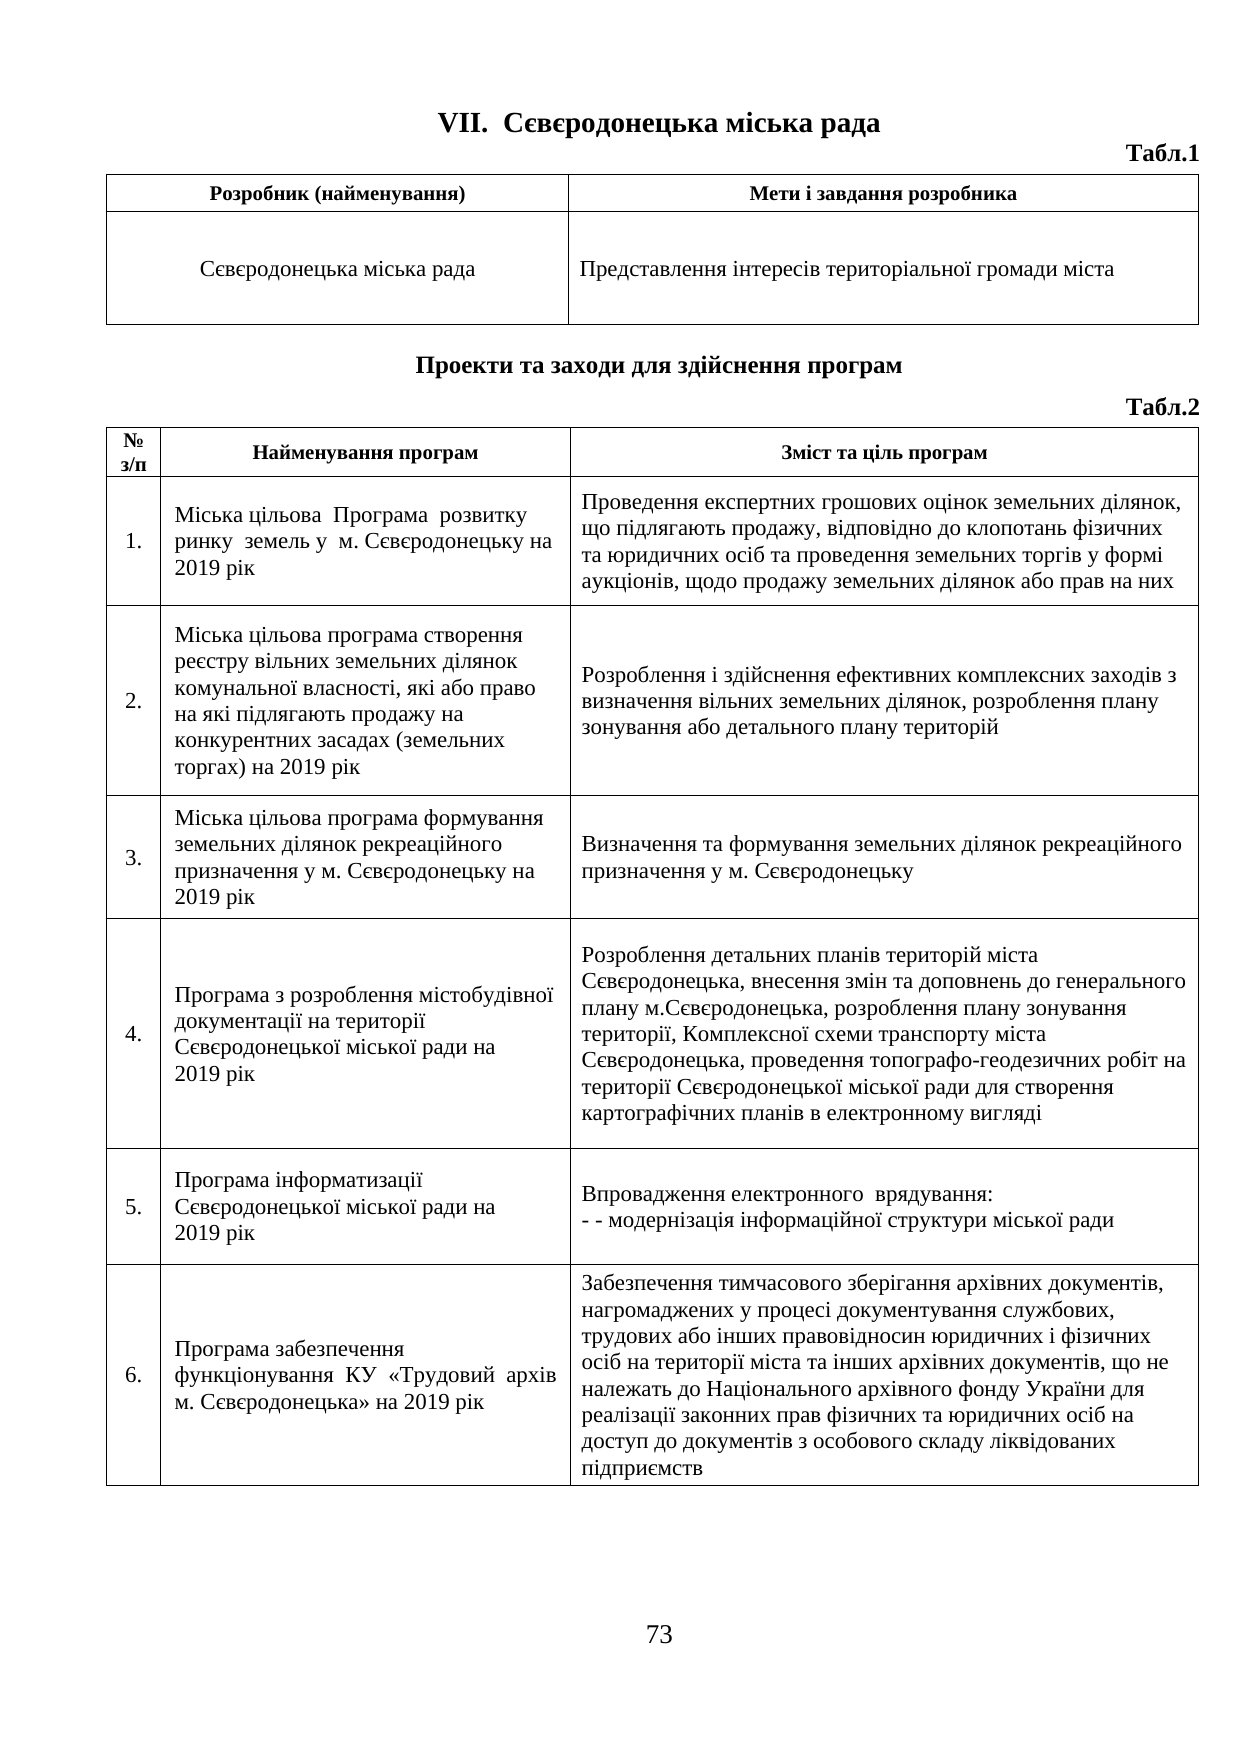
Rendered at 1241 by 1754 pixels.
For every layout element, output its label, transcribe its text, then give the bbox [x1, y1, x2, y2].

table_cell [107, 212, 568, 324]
text Табл.2 [118, 392, 1200, 420]
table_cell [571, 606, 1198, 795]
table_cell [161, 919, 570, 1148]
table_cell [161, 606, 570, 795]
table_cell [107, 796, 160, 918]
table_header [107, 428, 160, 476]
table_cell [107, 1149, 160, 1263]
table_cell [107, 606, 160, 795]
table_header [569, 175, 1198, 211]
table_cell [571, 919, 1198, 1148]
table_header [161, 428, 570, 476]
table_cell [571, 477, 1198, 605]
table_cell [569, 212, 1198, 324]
text Табл.1 [118, 138, 1200, 167]
text VІІ. Сєвєродонецька міська рада [118, 105, 1200, 138]
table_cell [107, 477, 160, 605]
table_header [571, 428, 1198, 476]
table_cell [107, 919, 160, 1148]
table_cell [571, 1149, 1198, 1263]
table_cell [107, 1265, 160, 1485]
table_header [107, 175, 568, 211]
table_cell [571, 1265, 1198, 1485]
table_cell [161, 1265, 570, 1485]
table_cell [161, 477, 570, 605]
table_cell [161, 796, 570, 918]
text Проекти та заходи для здійснення програм [118, 350, 1200, 379]
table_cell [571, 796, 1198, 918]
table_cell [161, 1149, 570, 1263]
